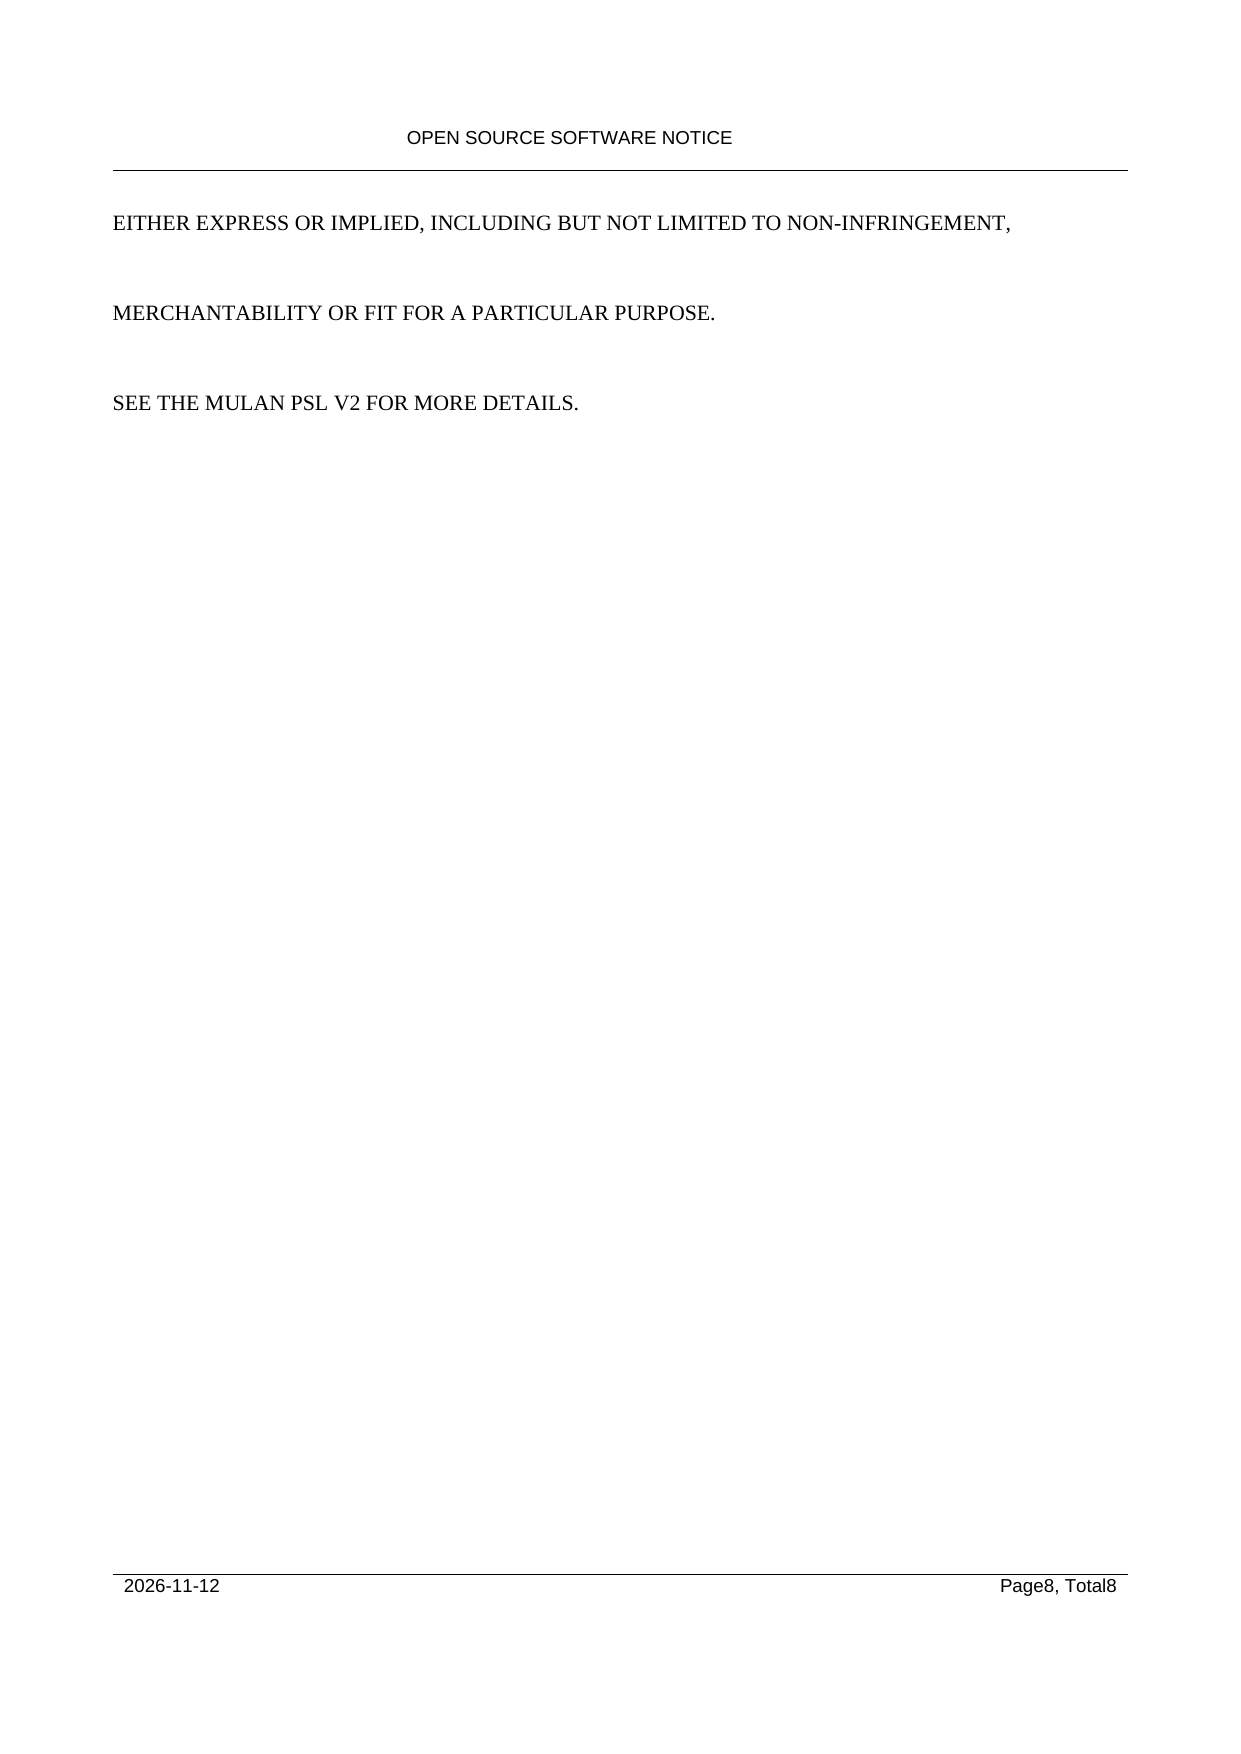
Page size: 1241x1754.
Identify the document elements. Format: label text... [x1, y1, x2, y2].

text See the Mulan PSL v2 for more details. [112, 387, 1128, 419]
text MERCHANTABILITY OR FIT FOR A PARTICULAR PURPOSE. [112, 297, 1128, 329]
text EITHER EXPRESS OR IMPLIED, INCLUDING BUT NOT LIMITED TO NON-INFRINGEMENT, [112, 206, 1128, 239]
